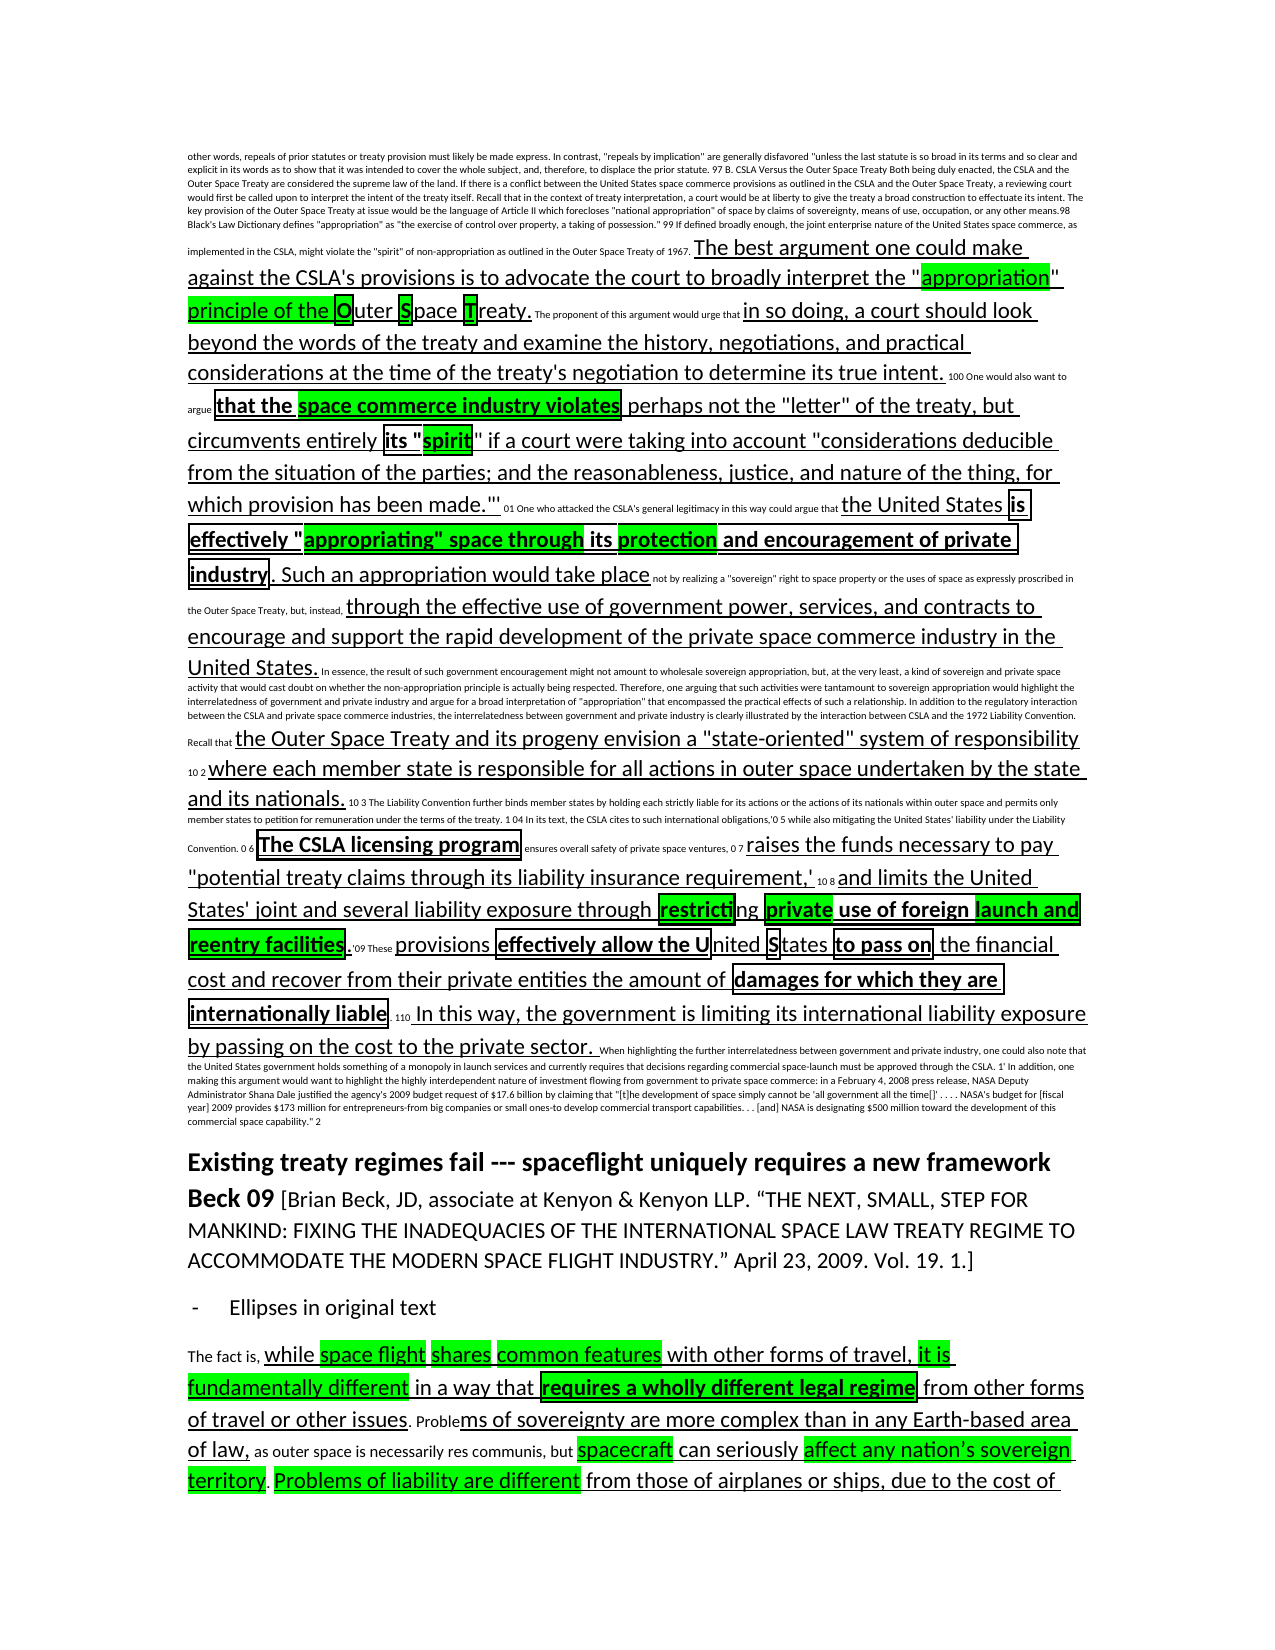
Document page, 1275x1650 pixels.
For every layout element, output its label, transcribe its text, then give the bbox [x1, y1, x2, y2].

text Beck 09 [Brian Beck, JD, associate at Kenyon & Kenyon LLP. “THE NEXT, SMALL, STEP FOR MANKIND: FIXING THE INADEQUACIES OF THE INTERNATIONAL SPACE LAW TREATY REGIME TO ACCOMMODATE THE MODERN SPACE FLIGHT INDUSTRY.” April 23, 2009. Vol. 19. 1.] [187, 1181, 1087, 1275]
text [187, 1340, 1087, 1494]
list Ellipses in original text [192, 1293, 1087, 1322]
subtitle Existing treaty regimes fail --- spaceflight uniquely requires a new framework [187, 1146, 1087, 1179]
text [187, 150, 1087, 1128]
